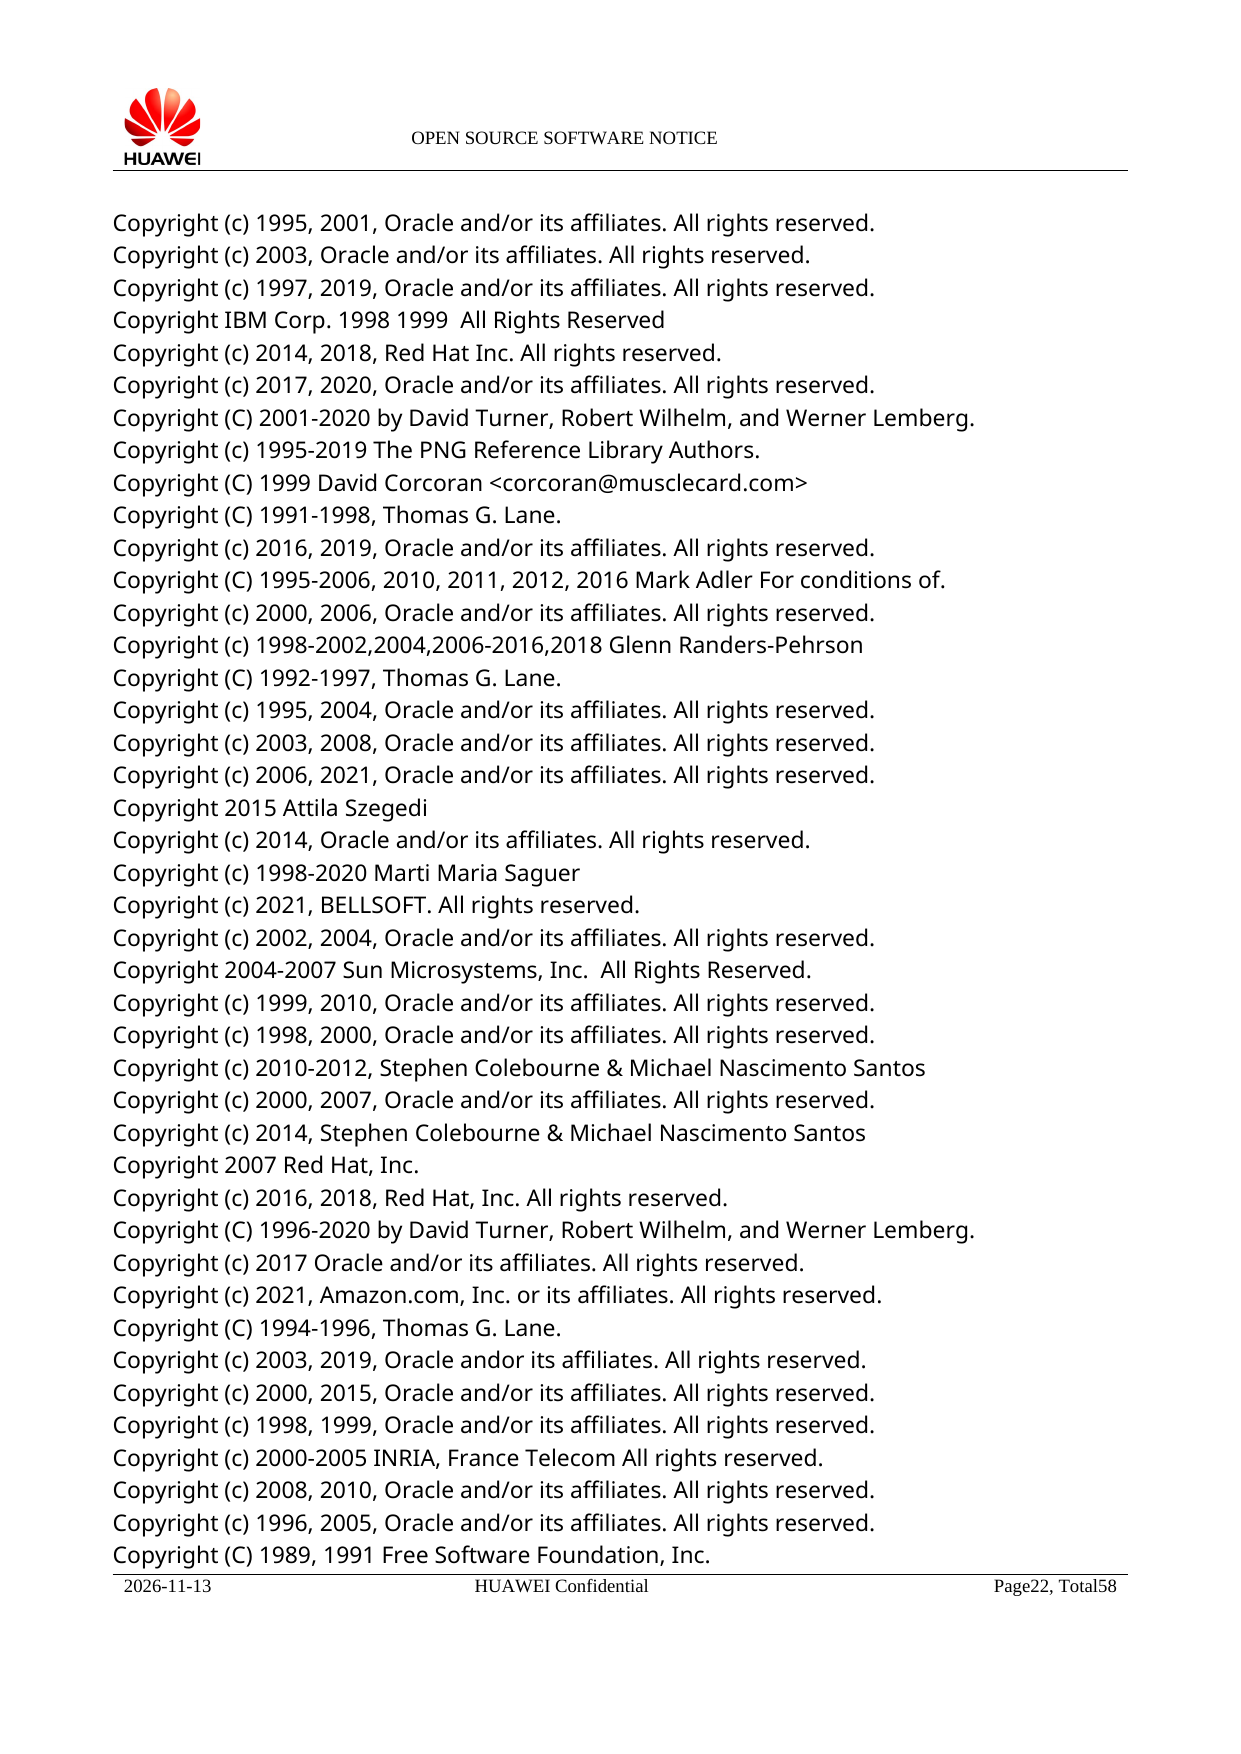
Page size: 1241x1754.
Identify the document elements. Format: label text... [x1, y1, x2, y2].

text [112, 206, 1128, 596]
picture [124, 88, 201, 165]
